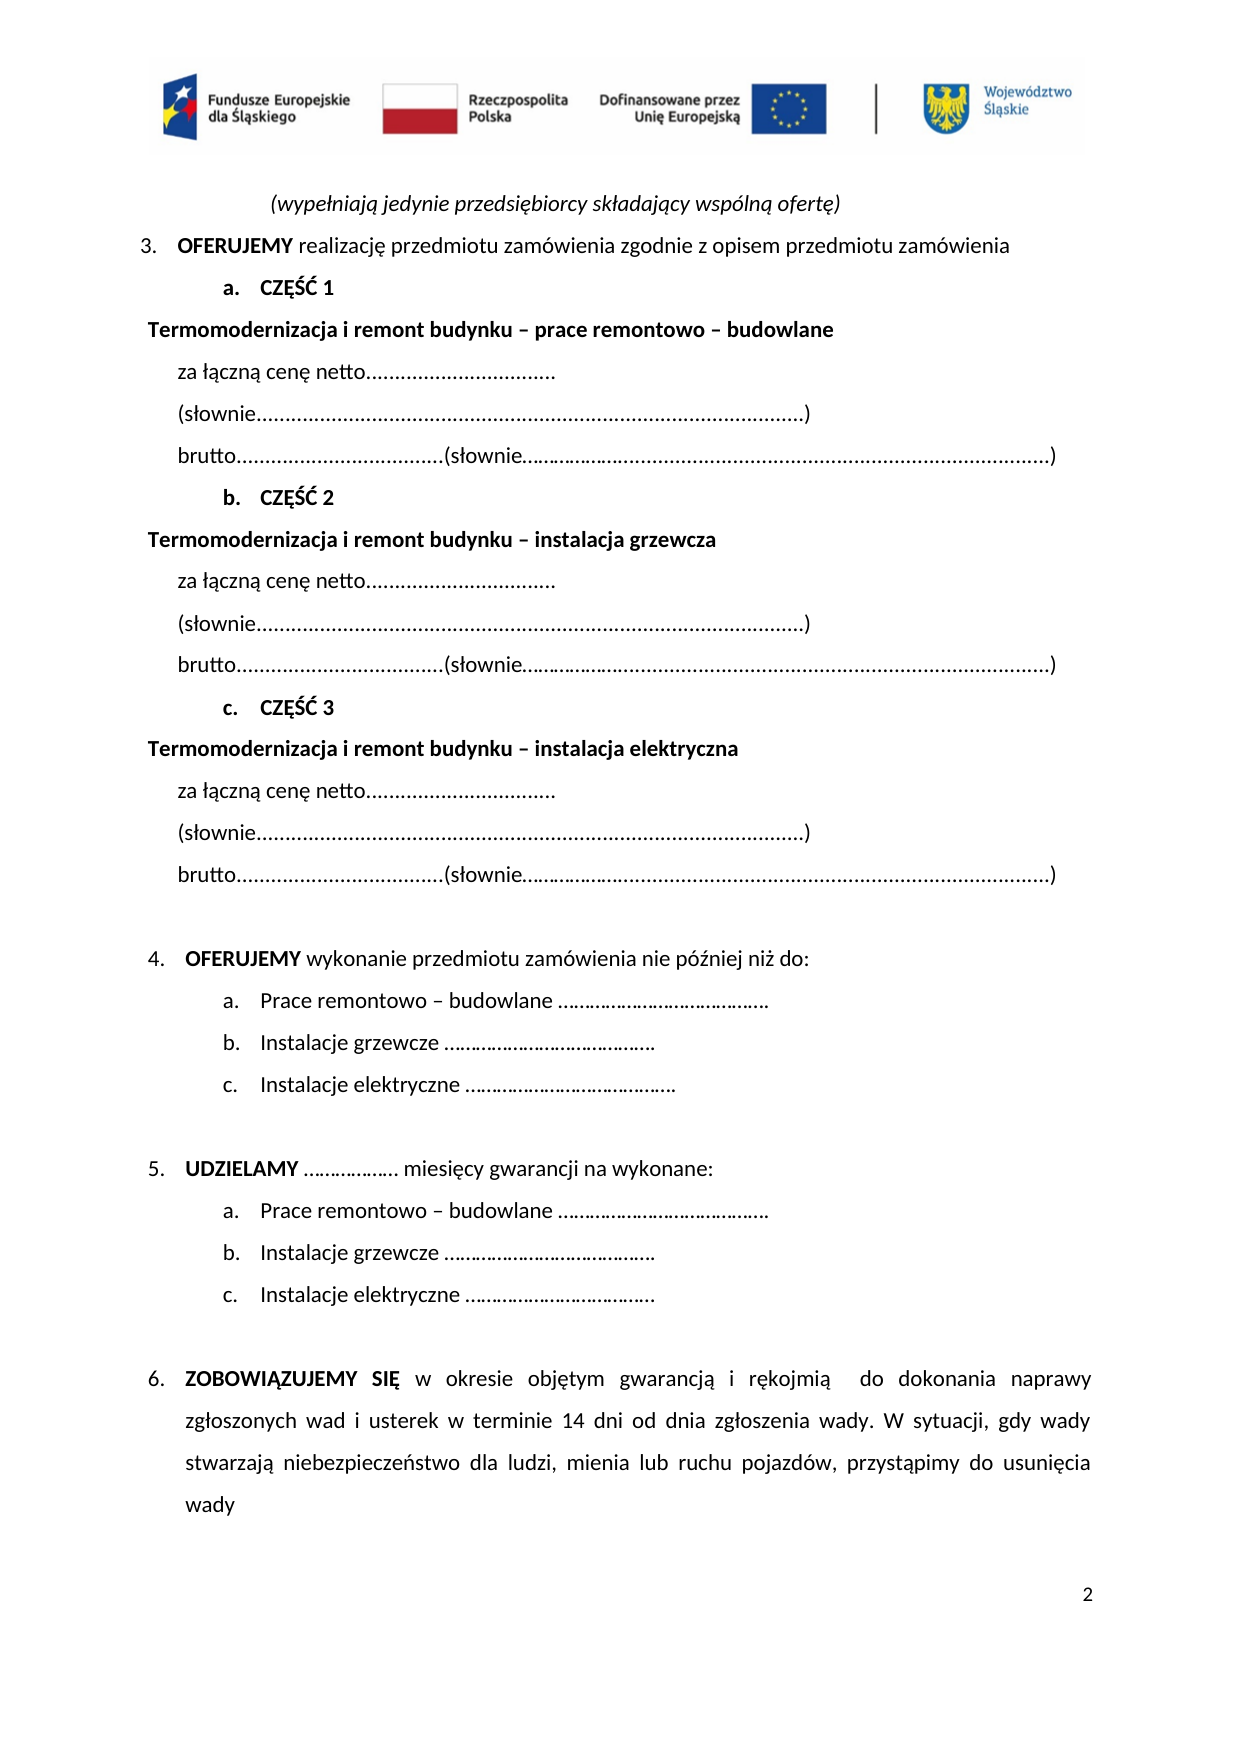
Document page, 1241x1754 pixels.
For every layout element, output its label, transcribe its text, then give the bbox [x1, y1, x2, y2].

list Prace remontowo – budowlane …………………………………. [223, 1196, 1093, 1224]
text za łączną cenę netto.................................(słownie...............................................................................................) [177, 777, 1093, 847]
text brutto....................................(słownie………………...........................................................................) [177, 441, 1093, 469]
list Instalacje grzewcze …………………………………. [223, 1028, 1093, 1056]
list Instalacje grzewcze …………………………………. [223, 1238, 1093, 1266]
list Instalacje elektryczne …………………………………. [223, 1070, 1093, 1098]
list OFERUJEMY realizację przedmiotu zamówienia zgodnie z opisem przedmiotu zamówienia [140, 231, 1093, 259]
list CZĘŚĆ 2 [223, 483, 1093, 511]
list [148, 1364, 1093, 1518]
list UDZIELAMY ……………… miesięcy gwarancji na wykonane: [148, 1154, 1093, 1182]
list CZĘŚĆ 3 [223, 693, 1093, 721]
list Prace remontowo – budowlane …………………………………. [223, 986, 1093, 1014]
picture [147, 57, 1085, 154]
text Termomodernizacja i remont budynku – instalacja grzewcza [148, 525, 1093, 553]
text za łączną cenę netto.................................(słownie...............................................................................................) [177, 357, 1093, 427]
list OFERUJEMY wykonanie przedmiotu zamówienia nie później niż do: [148, 944, 1093, 972]
text Termomodernizacja i remont budynku – instalacja elektryczna [148, 734, 1093, 763]
text (wypełniają jedynie przedsiębiorcy składający wspólną ofertę) [177, 147, 1093, 217]
text brutto....................................(słownie………………...........................................................................) [177, 651, 1093, 679]
text Termomodernizacja i remont budynku – prace remontowo – budowlane [148, 315, 1093, 343]
text za łączną cenę netto.................................(słownie...............................................................................................) [177, 567, 1093, 637]
list CZĘŚĆ 1 [223, 273, 1093, 301]
text brutto....................................(słownie………………...........................................................................) [177, 861, 1093, 888]
list Instalacje elektryczne ……………………………… [223, 1280, 1093, 1308]
